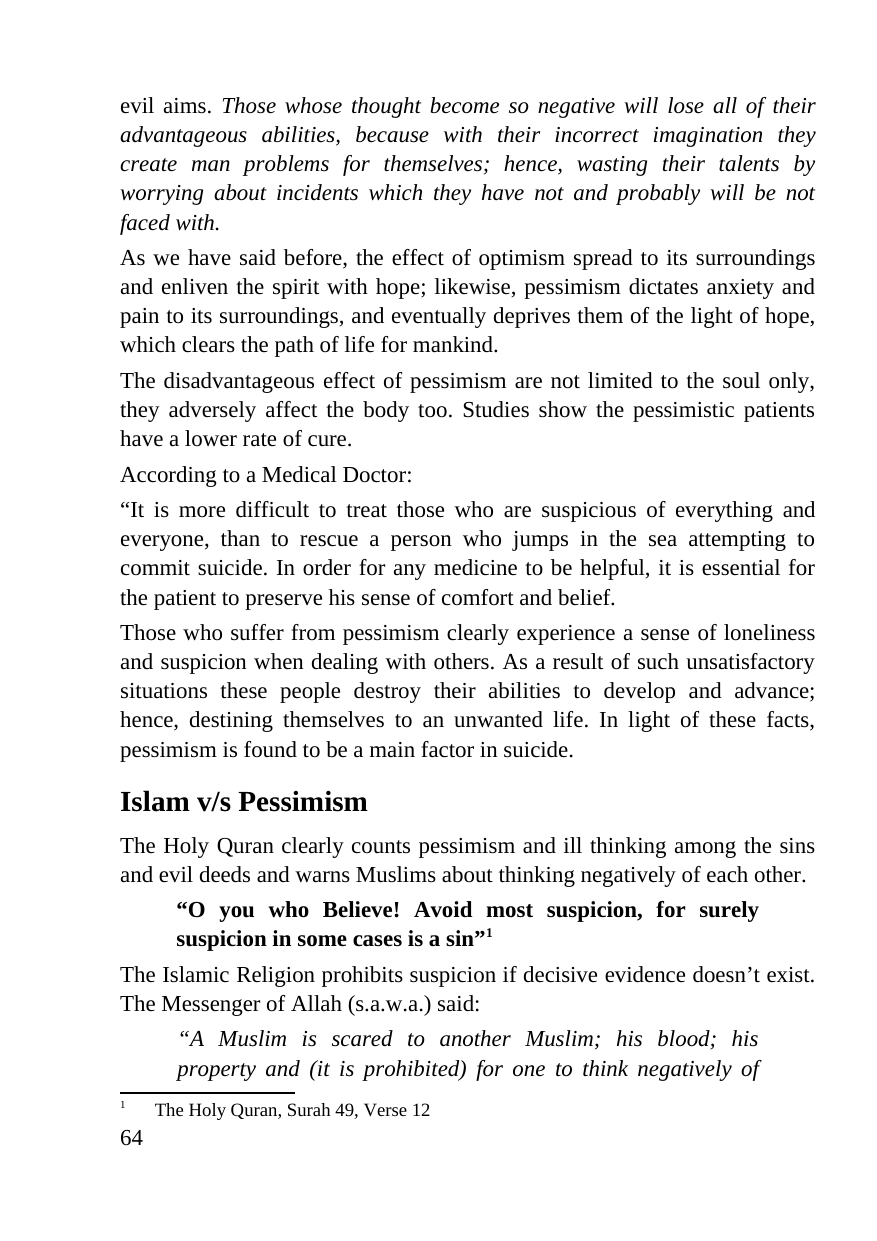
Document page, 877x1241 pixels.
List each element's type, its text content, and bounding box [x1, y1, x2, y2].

text Those who suffer from pessimism clearly experience a sense of loneliness and suspicion when dealing with others. As a result of such unsatisfactory situations these people destroy their abilities to develop and advance; hence, destining themselves to an unwanted life. In light of these facts, pessimism is found to be a main factor in suicide. [120, 617, 817, 763]
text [177, 1023, 760, 1082]
text “It is more difficult to treat those who are suspicious of everything and everyone, than to rescue a person who jumps in the sea attempting to commit suicide. In order for any medicine to be helpful, it is essential for the patient to preserve his sense of comfort and belief. [120, 494, 817, 611]
text As we have said before, the effect of optimism spread to its surroundings and enliven the spirit with hope; likewise, pessimism dictates anxiety and pain to its surroundings, and eventually deprives them of the light of hope, which clears the path of life for mankind. [120, 242, 817, 359]
text The Holy Quran clearly counts pessimism and ill thinking among the sins and evil deeds and warns Muslims about thinking negatively of each other. [120, 830, 817, 888]
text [120, 90, 817, 236]
text “O you who Believe! Avoid most suspicion, for surely suspicion in some cases is a sin” [176, 894, 760, 953]
subtitle Islam v/s Pessimism [120, 784, 817, 817]
text The disadvantageous effect of pessimism are not limited to the soul only, they adversely affect the body too. Studies show the pessimistic patients have a lower rate of cure. [120, 365, 817, 452]
text According to a Medical Doctor: [120, 459, 817, 488]
text The Islamic Religion prohibits suspicion if decisive evidence doesn’t exist. The Messenger of Allah (s.a.w.a.) said: [120, 959, 817, 1017]
